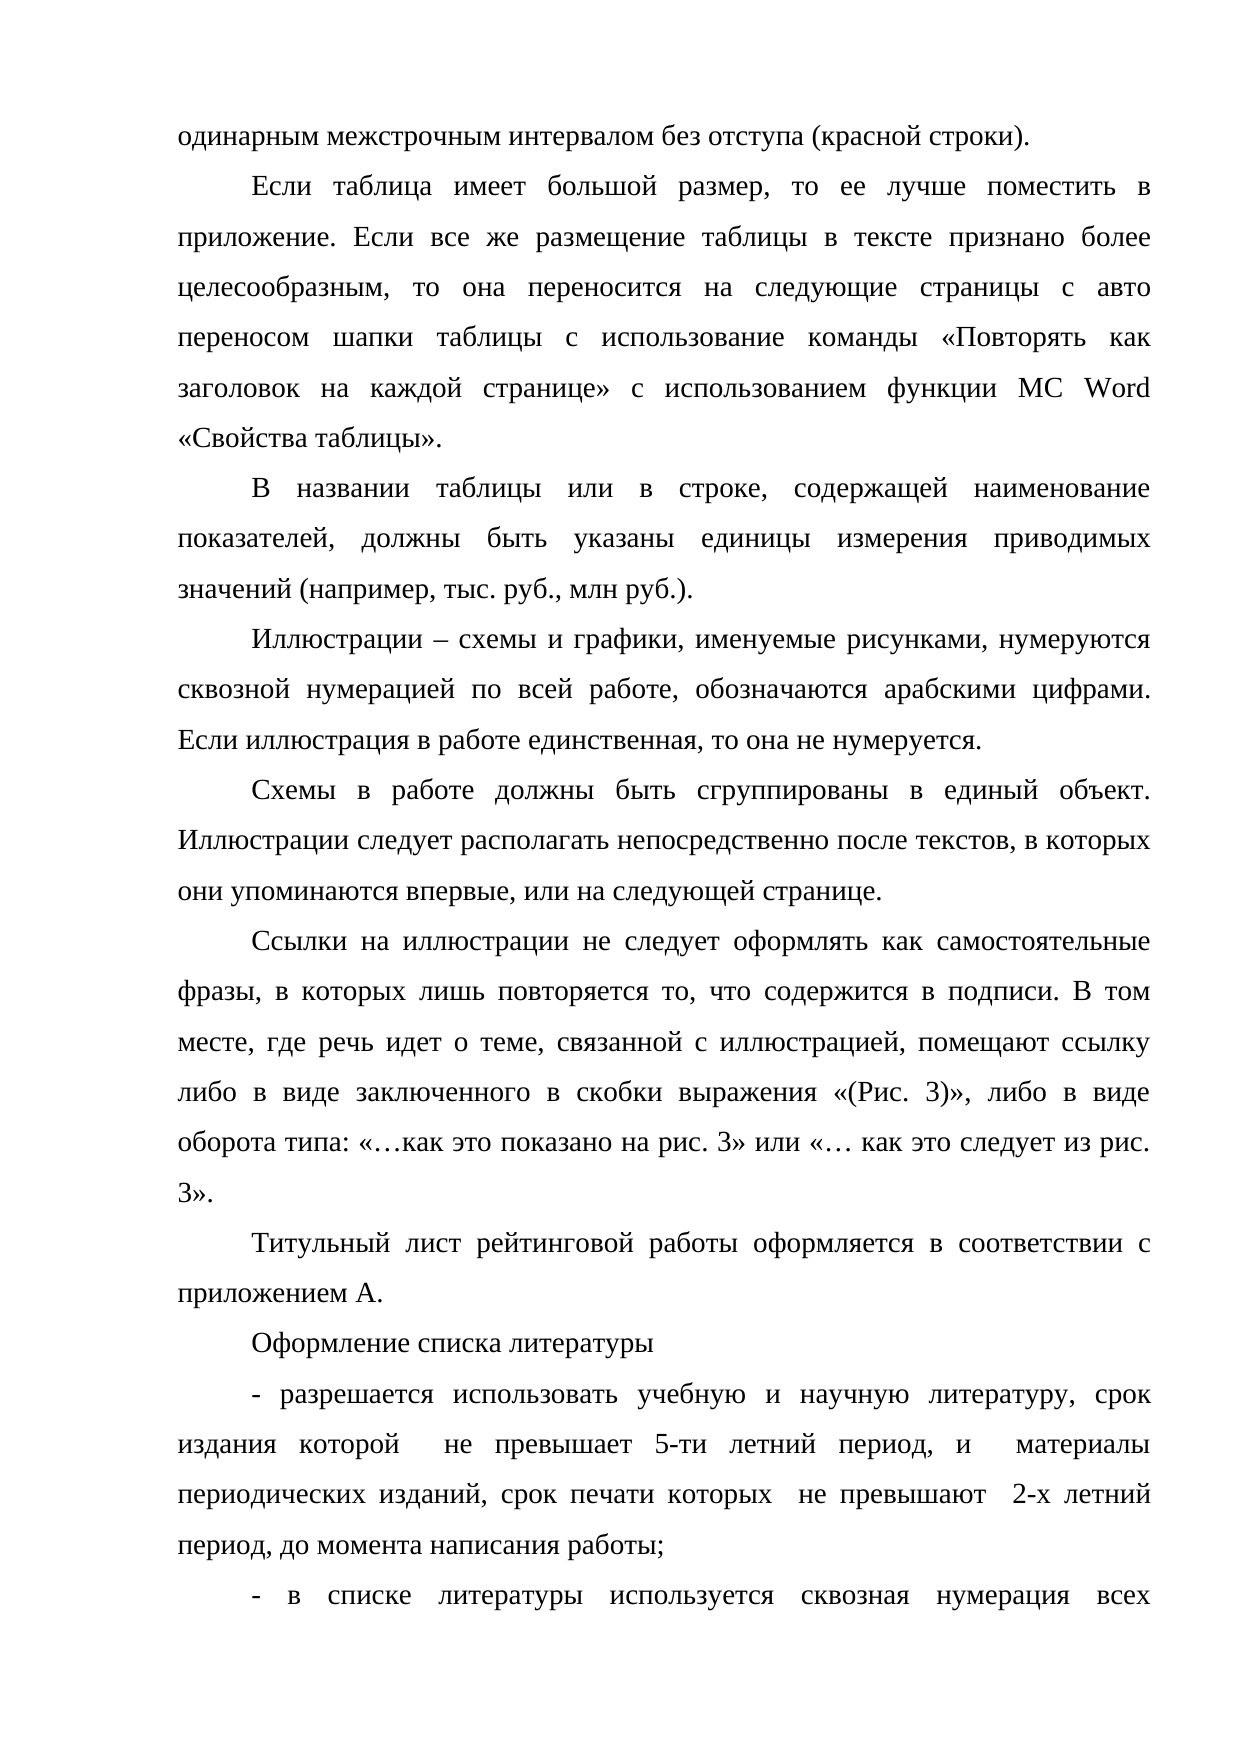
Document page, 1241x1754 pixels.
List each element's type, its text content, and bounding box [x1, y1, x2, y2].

text - разрешается использовать учебную и научную литературу, срок издания которой не превышает 5-ти летний период, и материалы периодических изданий, срок печати которых не превышают 2-х летний период, до момента написания работы; [177, 1376, 1152, 1560]
text Если таблица имеет большой размер, то ее лучше поместить в приложение. Если все же размещение таблицы в тексте признано более целесообразным, то она переносится на следующие страницы с авто переносом шапки таблицы с использование команды «Повторять как заголовок на каждой странице» с использованием функции MC Word «Свойства таблицы». [177, 168, 1152, 453]
text Оформление списка литературы [177, 1326, 1152, 1359]
text Схемы в работе должны быть сгруппированы в единый объект. Иллюстрации следует располагать непосредственно после текстов, в которых они упоминаются впервые, или на следующей странице. [177, 772, 1152, 906]
text Титульный лист рейтинговой работы оформляется в соответствии с приложением А. [177, 1225, 1152, 1309]
text Ссылки на иллюстрации не следует оформлять как самостоятельные фразы, в которых лишь повторяется то, что содержится в подписи. В том месте, где речь идет о теме, связанной с иллюстрацией, помещают ссылку либо в виде заключенного в скобки выражения «(Рис. 3)», либо в виде оборота типа: «…как это показано на рис. 3» или «… как это следует из рис. 3». [177, 923, 1152, 1208]
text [177, 118, 1152, 152]
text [177, 1577, 1152, 1611]
text Иллюстрации – схемы и графики, именуемые рисунками, нумеруются сквозной нумерацией по всей работе, обозначаются арабскими цифрами. Если иллюстрация в работе единственная, то она не нумеруется. [177, 621, 1152, 755]
text В названии таблицы или в строке, содержащей наименование показателей, должны быть указаны единицы измерения приводимых значений (например, тыс. руб., млн руб.). [177, 470, 1152, 604]
